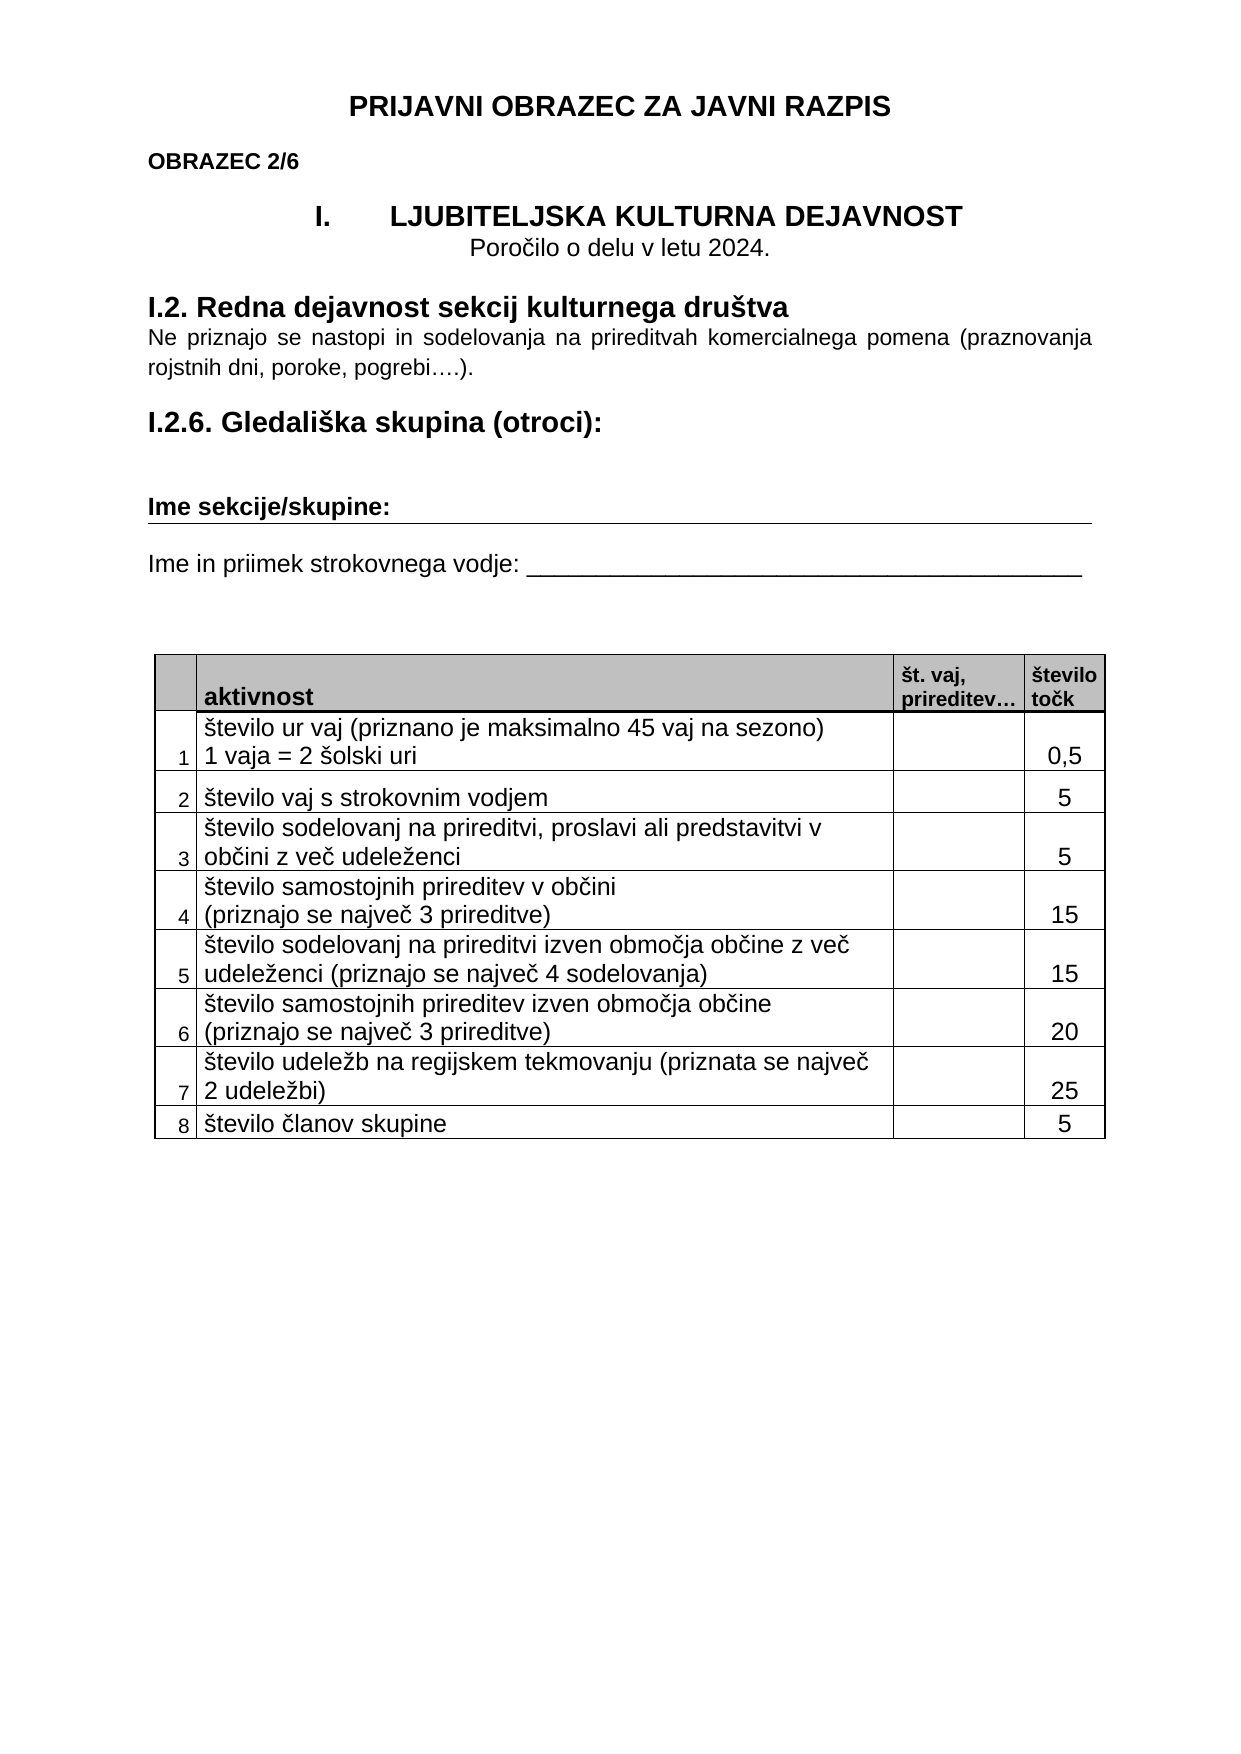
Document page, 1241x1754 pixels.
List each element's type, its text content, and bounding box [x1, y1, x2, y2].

table_cell [894, 771, 1024, 812]
table_cell 4 [156, 871, 196, 929]
table_cell število udeležb na regijskem tekmovanju (priznata se največ 2 udeležbi) [197, 1047, 893, 1104]
table_cell [894, 930, 1024, 987]
table_header aktivnost [197, 655, 832, 710]
table_cell število vaj s strokovnim vodjem [197, 771, 893, 812]
text OBRAZEC 2/6 [148, 148, 1092, 174]
table_cell 5 [1025, 1106, 1104, 1138]
list Ne priznajo se nastopi in sodelovanja na prireditvah komercialnega pomena (praznovanja rojstnih dni, poroke, pogrebi….). [148, 324, 1092, 380]
table_cell 5 [1025, 771, 1104, 812]
table_header število točk [1025, 655, 1104, 710]
table_cell število ur vaj (priznano je maksimalno 45 vaj na sezono) 1 vaja = 2 šolski uri [197, 713, 893, 770]
table_cell število samostojnih prireditev v občini (priznajo se največ 3 prireditve) [197, 871, 893, 929]
table_cell 1 [156, 711, 196, 770]
table_cell število sodelovanj na prireditvi, proslavi ali predstavitvi v občini z več udeleženci [197, 813, 893, 870]
table_cell 6 [156, 989, 196, 1046]
table_cell 2 [156, 771, 196, 812]
text PRIJAVNI OBRAZEC ZA JAVNI RAZPIS [148, 89, 1092, 122]
table_cell 20 [1025, 989, 1104, 1046]
table_cell [894, 813, 1024, 870]
table_cell število sodelovanj na prireditvi izven območja občine z več udeleženci (priznajo se največ 4 sodelovanja) [197, 930, 893, 987]
table_header [832, 655, 893, 710]
table_cell 3 [156, 813, 196, 870]
text I.2. Redna dejavnost sekcij kulturnega društva [148, 290, 1092, 324]
text Ime in priimek strokovnega vodje: ________________________________________ [148, 549, 1092, 578]
table_cell [894, 1106, 1024, 1138]
text I.2.6. Gledališka skupina (otroci): [148, 405, 1092, 438]
table_cell 7 [156, 1047, 196, 1104]
table_cell [894, 713, 1024, 770]
table_cell 15 [1025, 930, 1104, 987]
table_cell število članov skupine [197, 1106, 893, 1138]
table_cell [894, 989, 1024, 1046]
table_cell 5 [156, 930, 196, 987]
table_cell [894, 871, 1024, 929]
table_cell 5 [1025, 813, 1104, 870]
table_cell 0,5 [1025, 713, 1104, 770]
table_header [156, 655, 196, 710]
table_cell [894, 1047, 1024, 1104]
list LJUBITELJSKA KULTURNA DEJAVNOST [185, 199, 1092, 233]
table_cell število samostojnih prireditev izven območja občine (priznajo se največ 3 prireditve) [197, 989, 893, 1046]
table_cell 8 [156, 1106, 196, 1138]
table_header št. vaj, prireditev… [894, 655, 1024, 710]
table_cell 25 [1025, 1047, 1104, 1104]
text Ime sekcije/skupine: [148, 492, 1092, 523]
table_cell 15 [1025, 871, 1104, 929]
text Poročilo o delu v letu 2024. [148, 233, 1092, 261]
